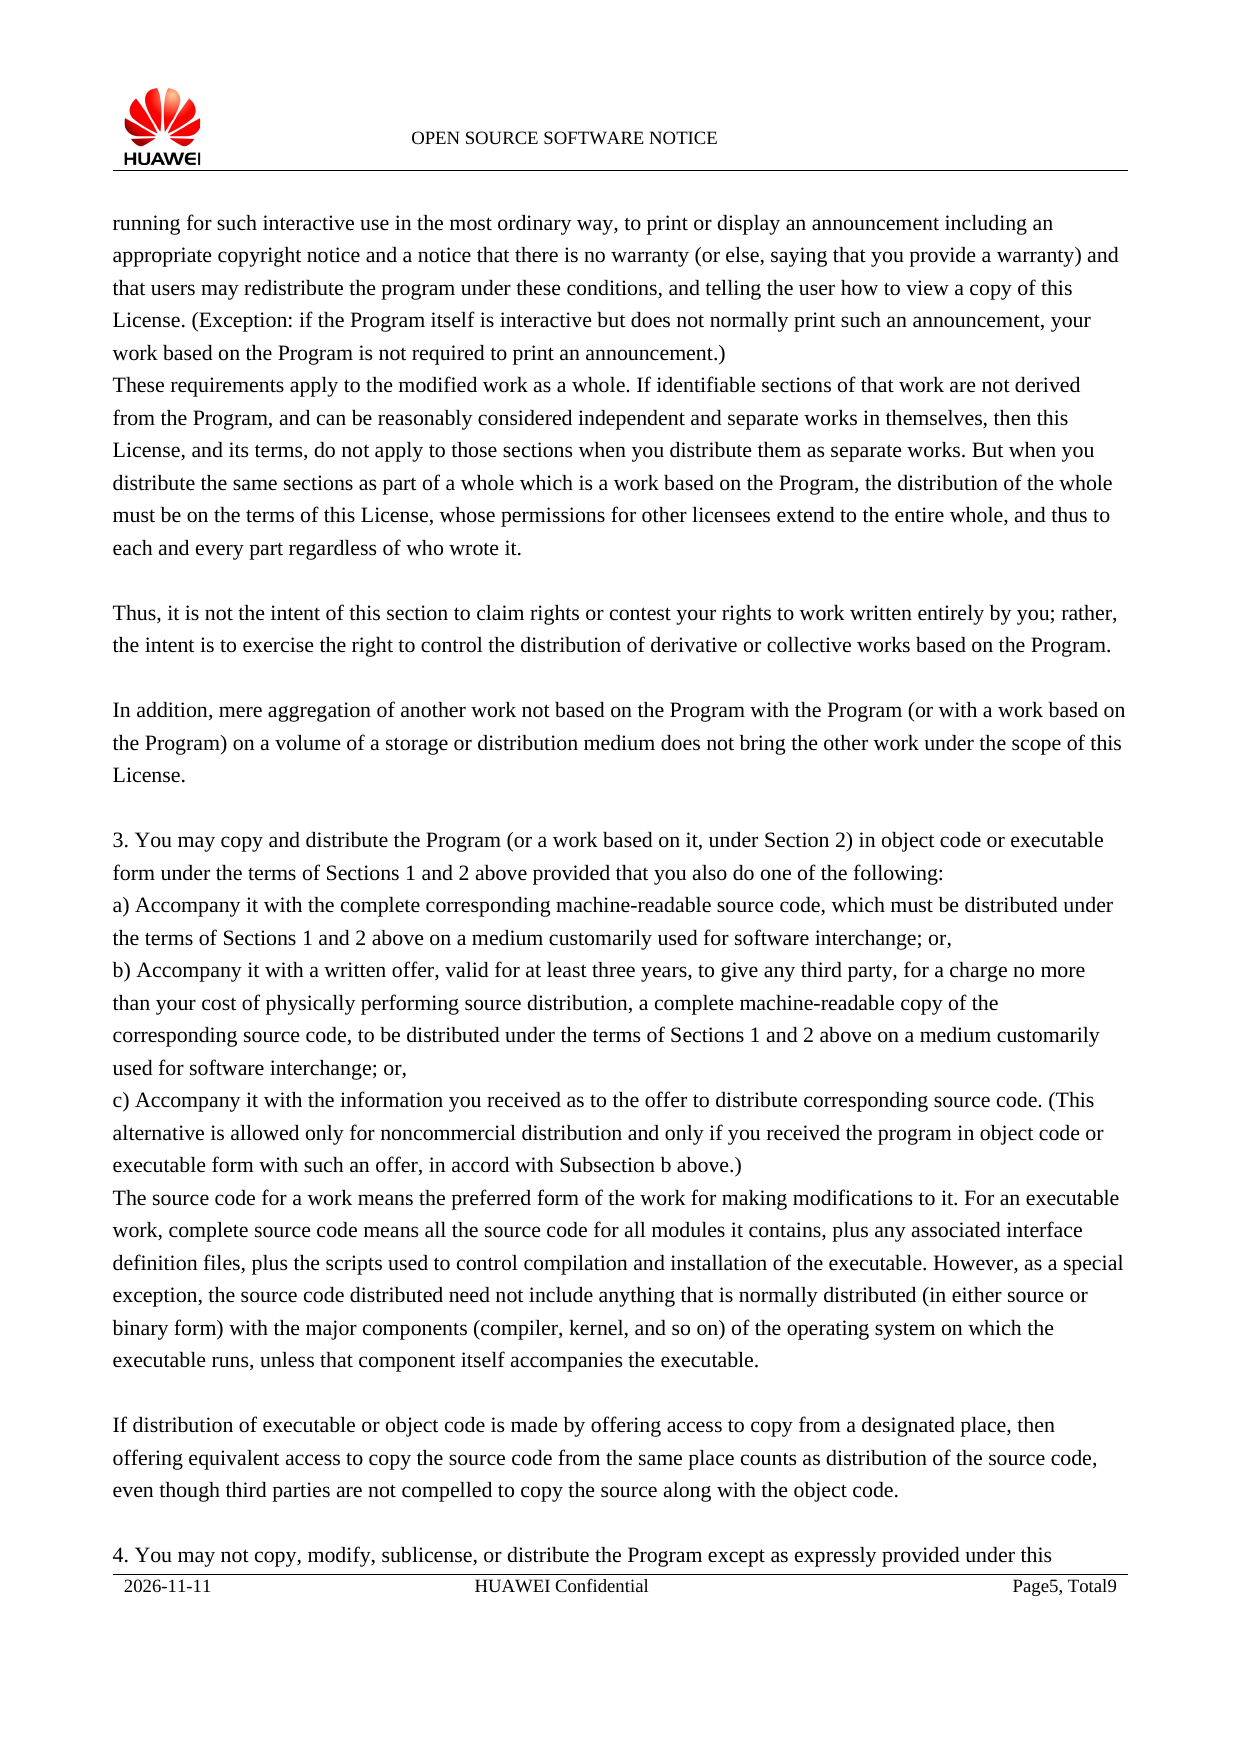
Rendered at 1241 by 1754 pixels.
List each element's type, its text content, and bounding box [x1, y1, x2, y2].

picture [124, 88, 201, 165]
